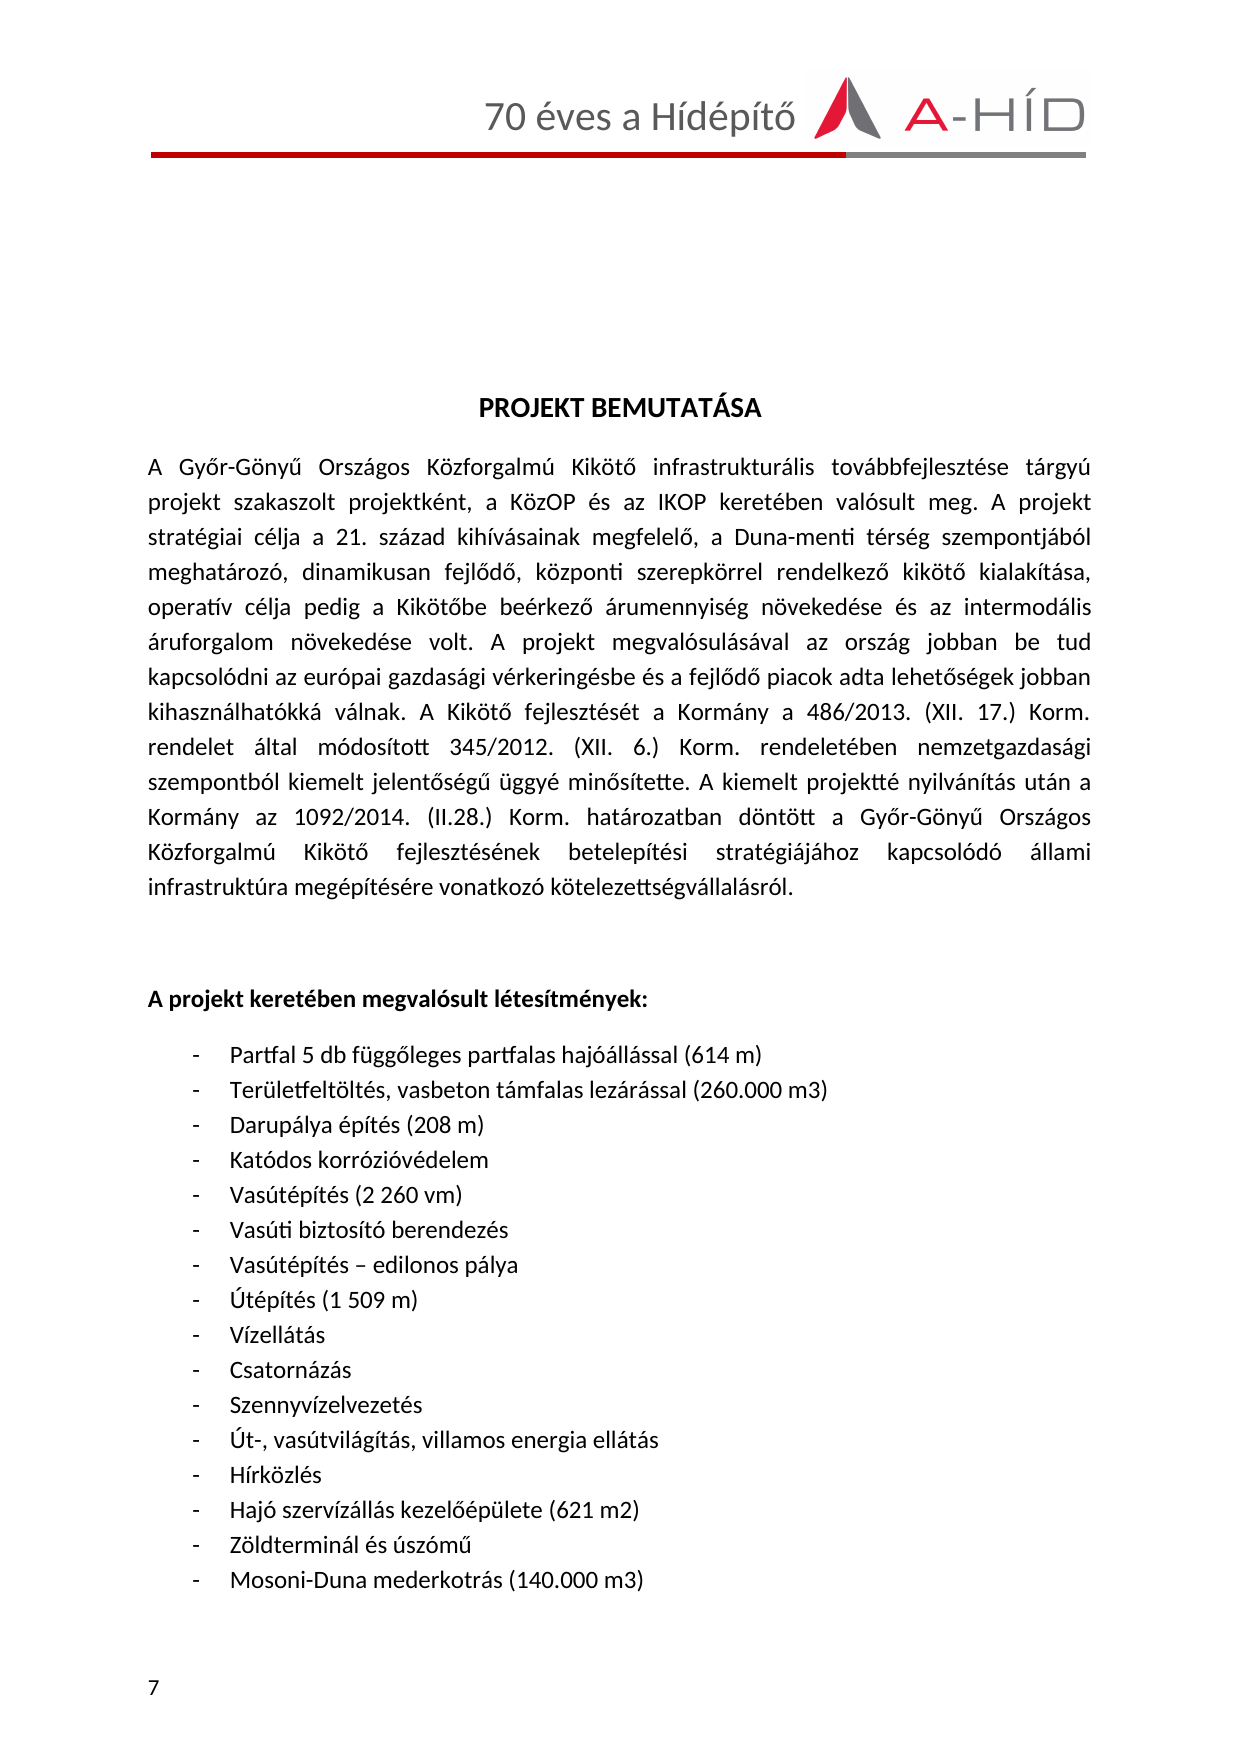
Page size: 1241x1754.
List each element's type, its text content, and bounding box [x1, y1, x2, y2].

list Partfal 5 db függőleges partfalas hajóállással (614 m) [192, 1039, 1092, 1069]
text PROJEKT BEMUTATÁSA [148, 389, 1092, 425]
list Útépítés (1 509 m) [192, 1284, 1092, 1314]
list Hírközlés [192, 1459, 1092, 1489]
list Vasúti biztosító berendezés [192, 1214, 1092, 1244]
list Vízellátás [192, 1319, 1092, 1349]
list Zöldterminál és úszómű [192, 1529, 1092, 1559]
list Hajó szervízállás kezelőépülete (621 m2) [192, 1494, 1092, 1524]
text A projekt keretében megvalósult létesítmények: [148, 983, 1092, 1013]
list Mosoni-Duna mederkotrás (140.000 m3) [192, 1564, 1092, 1594]
picture [806, 68, 1091, 147]
list Katódos korrózióvédelem [192, 1144, 1092, 1174]
list Vasútépítés – edilonos pálya [192, 1249, 1092, 1279]
list Út-, vasútvilágítás, villamos energia ellátás [192, 1424, 1092, 1454]
list Darupálya építés (208 m) [192, 1109, 1092, 1139]
list Csatornázás [192, 1354, 1092, 1384]
list Vasútépítés (2 260 vm) [192, 1179, 1092, 1209]
text A Győr-Gönyű Országos Közforgalmú Kikötő infrastrukturális továbbfejlesztése tárgyú projekt szakaszolt projektként, a KözOP és az IKOP keretében valósult meg. A projekt stratégiai célja a 21. század kihívásainak megfelelő, a Duna-menti térség szempontjából meghatározó, dinamikusan fejlődő, központi szerepkörrel rendelkező kikötő kialakítása, operatív célja pedig a Kikötőbe beérkező árumennyiség növekedése és az intermodális áruforgalom növekedése volt. A projekt megvalósulásával az ország jobban be tud kapcsolódni az európai gazdasági vérkeringésbe és a fejlődő piacok adta lehetőségek jobban kihasználhatókká válnak. A Kikötő fejlesztését a Kormány a 486/2013. (XII. 17.) Korm. rendelet által módosított 345/2012. (XII. 6.) Korm. rendeletében nemzetgazdasági szempontból kiemelt jelentőségű üggyé minősítette. A kiemelt projektté nyilvánítás után a Kormány az 1092/2014. (II.28.) Korm. határozatban döntött a Győr-Gönyű Országos Közforgalmú Kikötő fejlesztésének betelepítési stratégiájához kapcsolódó állami infrastruktúra megépítésére vonatkozó kötelezettségvállalásról. [148, 451, 1092, 902]
list Területfeltöltés, vasbeton támfalas lezárással (260.000 m3) [192, 1074, 1092, 1104]
list Szennyvízelvezetés [192, 1389, 1092, 1419]
